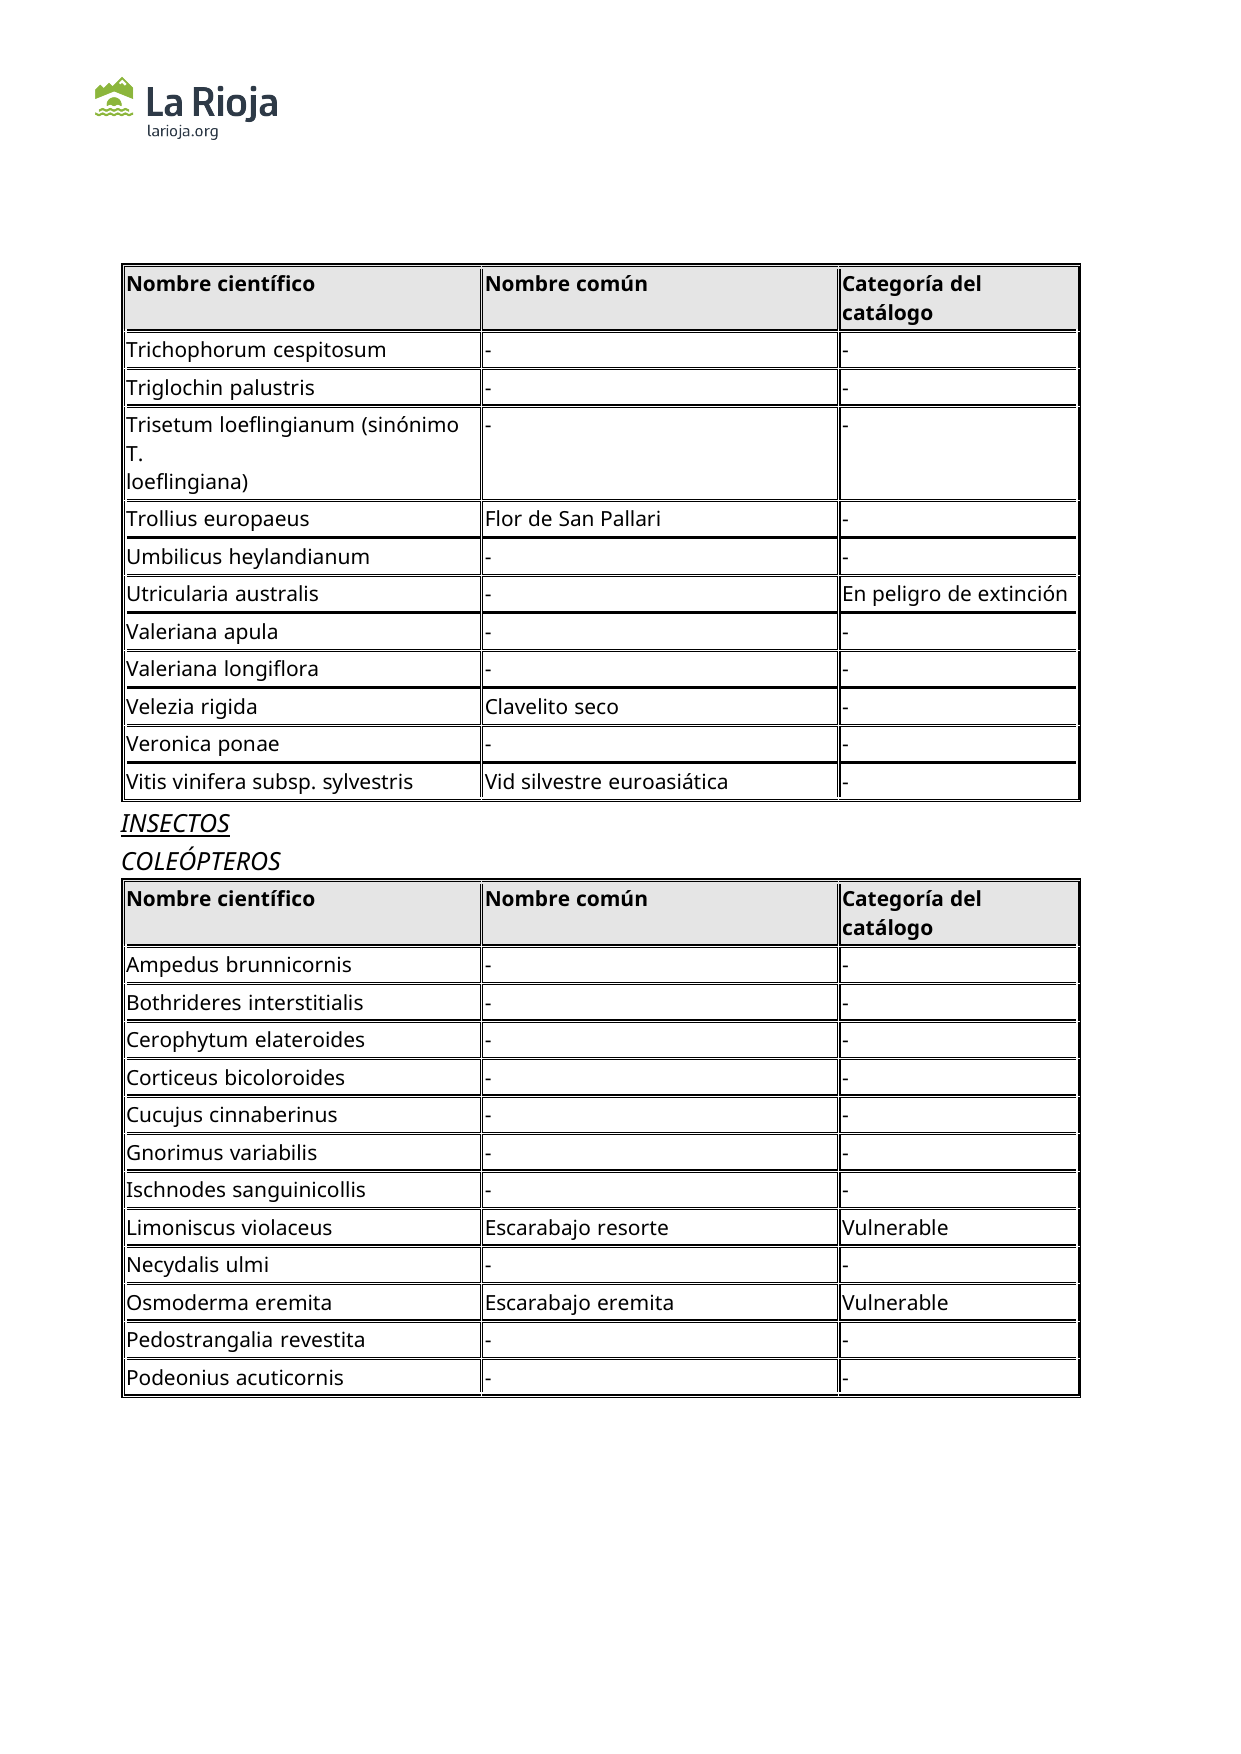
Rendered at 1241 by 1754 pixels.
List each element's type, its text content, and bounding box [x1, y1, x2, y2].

table_cell Cerophytum elateroides [125, 1019, 480, 1057]
table_cell - [841, 404, 1079, 498]
table_cell Osmoderma eremita [123, 1282, 482, 1319]
picture [2, 0, 1241, 235]
table_cell - [839, 367, 1079, 404]
subtitle COLEÓPTEROS [121, 844, 1120, 878]
table_cell Necydalis ulmi [125, 1244, 480, 1282]
table_header Nombre científico [125, 267, 482, 329]
table_cell Vid silvestre euroasiática [482, 761, 839, 798]
table_cell Vulnerable [839, 1282, 1079, 1319]
table_cell Valeriana apula [125, 611, 480, 648]
table_cell Clavelito seco [483, 689, 837, 723]
table_cell Velezia rigida [125, 686, 480, 723]
table_cell Triglochin palustris [123, 367, 482, 404]
table_cell - [483, 1248, 837, 1282]
table_cell - [841, 686, 1078, 723]
table_cell - [483, 727, 837, 761]
table_cell Bothrideres interstitialis [123, 982, 482, 1019]
table_cell Vulnerable [839, 1207, 1079, 1244]
table_cell - [483, 1098, 837, 1132]
table_cell Escarabajo eremita [483, 1285, 837, 1319]
table_cell Escarabajo resorte [483, 1210, 837, 1244]
table_header Nombre común [482, 880, 839, 944]
table_cell - [841, 611, 1078, 648]
table_cell - [483, 577, 837, 611]
table_cell - [483, 370, 837, 404]
table_cell - [483, 1135, 837, 1169]
table_header Nombre científico [125, 882, 482, 944]
table_cell - [483, 1060, 837, 1094]
table_cell Cucujus cinnaberinus [125, 1094, 480, 1132]
table_header Nombre común [482, 265, 839, 329]
table_cell Limoniscus violaceus [123, 1207, 482, 1244]
table_cell - [839, 1057, 1079, 1094]
subtitle INSECTOS [121, 806, 1120, 840]
table_cell Veronica ponae [125, 724, 480, 761]
table_cell - [839, 761, 1078, 798]
table_header Categoría del catálogo [839, 267, 1078, 329]
table_cell - [483, 614, 837, 648]
table_cell Umbilicus heylandianum [125, 536, 480, 573]
table_cell - [839, 1132, 1079, 1169]
table_cell Trisetum loeflingianum (sinónimo T. loeflingiana) [125, 404, 480, 498]
table_cell - [483, 1173, 837, 1207]
table_cell - [841, 1319, 1079, 1357]
table_cell - [841, 1019, 1079, 1057]
table_cell Gnorimus variabilis [123, 1132, 482, 1169]
table_cell - [841, 1094, 1079, 1132]
table_cell - [841, 499, 1079, 536]
table_cell - [839, 982, 1079, 1019]
table_cell - [483, 1323, 837, 1357]
table_cell - [841, 1244, 1079, 1282]
table_cell - [841, 329, 1079, 367]
table_cell Utricularia australis [125, 574, 480, 611]
table_cell - [483, 985, 837, 1019]
table_cell - [841, 944, 1079, 982]
table_cell - [839, 1357, 1079, 1394]
table_cell Vitis vinifera subsp. sylvestris [125, 761, 482, 798]
table_cell - [483, 1023, 837, 1057]
table_cell - [841, 536, 1078, 573]
table_cell En peligro de extinción [841, 574, 1079, 611]
table_cell Pedostrangalia revestita [125, 1319, 480, 1357]
table_cell - [483, 333, 837, 367]
table_cell - [483, 652, 837, 686]
table_cell Ischnodes sanguinicollis [125, 1169, 480, 1207]
table_cell - [841, 649, 1079, 686]
table_cell - [841, 1169, 1079, 1207]
table_cell Podeonius acuticornis [123, 1357, 482, 1394]
table_cell - [483, 539, 837, 573]
table_cell - [483, 948, 837, 982]
table_cell Valeriana longiflora [125, 649, 480, 686]
table_cell Trollius europaeus [125, 499, 480, 536]
table_cell - [841, 724, 1079, 761]
table_cell Trichophorum cespitosum [125, 329, 480, 367]
table_header Categoría del catálogo [839, 882, 1078, 944]
table_cell - [483, 408, 837, 498]
table_cell Corticeus bicoloroides [123, 1057, 482, 1094]
table_cell - [482, 1357, 839, 1394]
table_cell Ampedus brunnicornis [125, 944, 480, 982]
table_cell Flor de San Pallari [483, 502, 837, 536]
